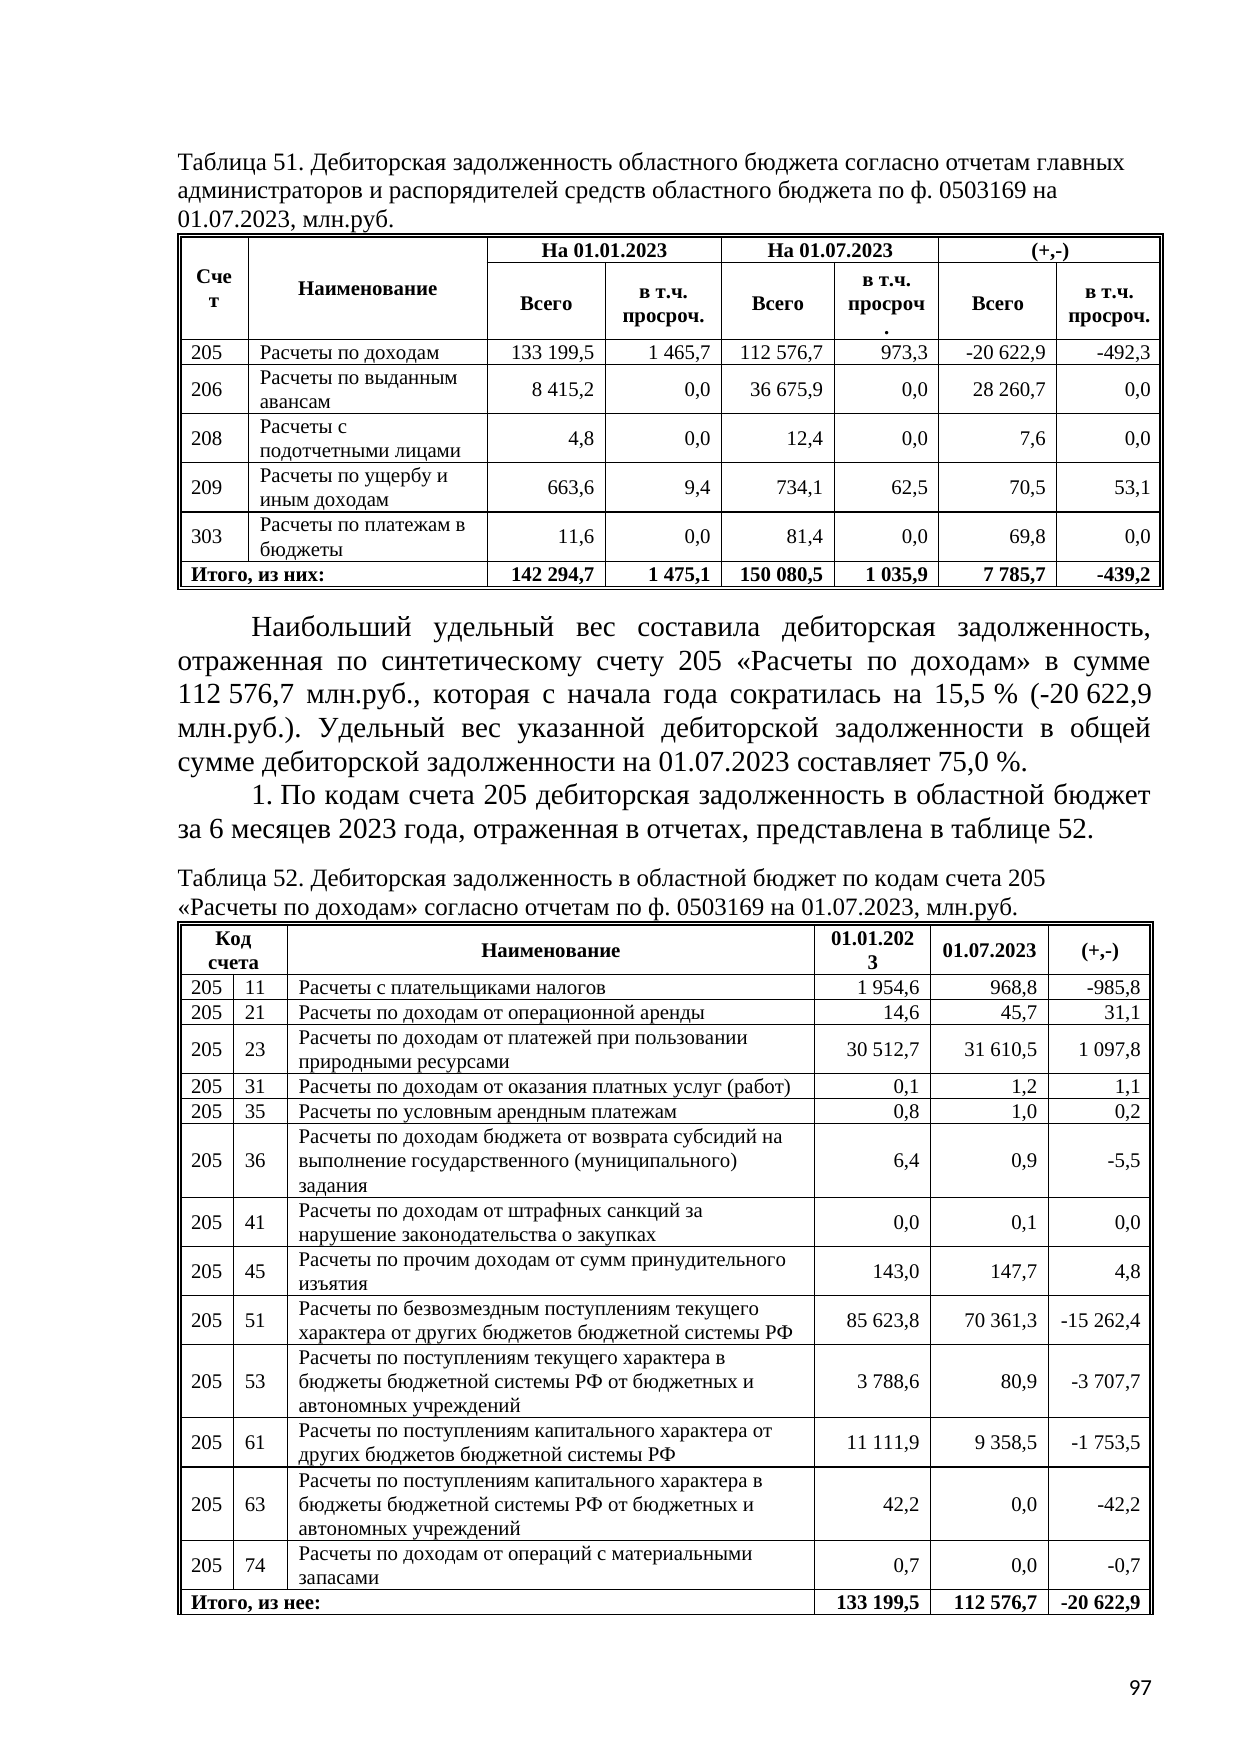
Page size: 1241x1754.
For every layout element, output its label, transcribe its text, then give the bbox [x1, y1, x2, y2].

text Наибольший удельный вес составила дебиторская задолженность, отраженная по синтетическому счету 205 «Расчеты по доходам» в сумме 112 576,7 млн.руб., которая с начала года сократилась на 15,5 % (-20 622,9 млн.руб.). Удельный вес указанной дебиторской задолженности в общей сумме дебиторской задолженности на 01.07.2023 составляет 75,0 %. [177, 609, 1152, 777]
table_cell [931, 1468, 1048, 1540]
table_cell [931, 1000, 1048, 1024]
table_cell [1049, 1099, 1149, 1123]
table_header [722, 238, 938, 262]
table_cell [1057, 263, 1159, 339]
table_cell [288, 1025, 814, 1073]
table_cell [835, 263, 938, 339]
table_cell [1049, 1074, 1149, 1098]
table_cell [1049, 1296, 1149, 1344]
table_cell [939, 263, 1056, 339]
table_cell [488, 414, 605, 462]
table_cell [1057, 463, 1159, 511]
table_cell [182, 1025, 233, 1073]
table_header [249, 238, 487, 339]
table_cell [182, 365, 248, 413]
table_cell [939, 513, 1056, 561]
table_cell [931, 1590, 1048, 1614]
text Таблица 52. Дебиторская задолженность в областной бюджет по кодам счета 205 «Расчеты по доходам» согласно отчетам по ф. 0503169 на 01.07.2023, млн.руб. [177, 863, 1152, 921]
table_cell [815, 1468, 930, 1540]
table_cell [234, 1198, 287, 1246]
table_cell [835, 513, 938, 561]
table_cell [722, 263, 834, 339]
text Таблица 51. Дебиторская задолженность областного бюджета согласно отчетам главных администраторов и распорядителей средств областного бюджета по ф. 0503169 на 01.07.2023, млн.руб. [177, 147, 1152, 233]
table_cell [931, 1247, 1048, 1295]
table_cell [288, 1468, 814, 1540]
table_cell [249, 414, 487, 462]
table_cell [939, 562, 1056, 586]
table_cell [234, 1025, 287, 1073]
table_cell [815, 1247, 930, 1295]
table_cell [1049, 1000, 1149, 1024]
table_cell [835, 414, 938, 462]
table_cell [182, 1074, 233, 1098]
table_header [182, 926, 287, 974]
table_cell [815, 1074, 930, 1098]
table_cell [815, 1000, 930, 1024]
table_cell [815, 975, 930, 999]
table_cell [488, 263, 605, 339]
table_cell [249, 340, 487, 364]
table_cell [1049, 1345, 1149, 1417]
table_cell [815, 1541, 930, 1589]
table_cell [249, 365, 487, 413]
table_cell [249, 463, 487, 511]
text 1. По кодам счета 205 дебиторская задолженность в областной бюджет за 6 месяцев 2023 года, отраженная в отчетах, представлена в таблице 52. [177, 777, 1152, 844]
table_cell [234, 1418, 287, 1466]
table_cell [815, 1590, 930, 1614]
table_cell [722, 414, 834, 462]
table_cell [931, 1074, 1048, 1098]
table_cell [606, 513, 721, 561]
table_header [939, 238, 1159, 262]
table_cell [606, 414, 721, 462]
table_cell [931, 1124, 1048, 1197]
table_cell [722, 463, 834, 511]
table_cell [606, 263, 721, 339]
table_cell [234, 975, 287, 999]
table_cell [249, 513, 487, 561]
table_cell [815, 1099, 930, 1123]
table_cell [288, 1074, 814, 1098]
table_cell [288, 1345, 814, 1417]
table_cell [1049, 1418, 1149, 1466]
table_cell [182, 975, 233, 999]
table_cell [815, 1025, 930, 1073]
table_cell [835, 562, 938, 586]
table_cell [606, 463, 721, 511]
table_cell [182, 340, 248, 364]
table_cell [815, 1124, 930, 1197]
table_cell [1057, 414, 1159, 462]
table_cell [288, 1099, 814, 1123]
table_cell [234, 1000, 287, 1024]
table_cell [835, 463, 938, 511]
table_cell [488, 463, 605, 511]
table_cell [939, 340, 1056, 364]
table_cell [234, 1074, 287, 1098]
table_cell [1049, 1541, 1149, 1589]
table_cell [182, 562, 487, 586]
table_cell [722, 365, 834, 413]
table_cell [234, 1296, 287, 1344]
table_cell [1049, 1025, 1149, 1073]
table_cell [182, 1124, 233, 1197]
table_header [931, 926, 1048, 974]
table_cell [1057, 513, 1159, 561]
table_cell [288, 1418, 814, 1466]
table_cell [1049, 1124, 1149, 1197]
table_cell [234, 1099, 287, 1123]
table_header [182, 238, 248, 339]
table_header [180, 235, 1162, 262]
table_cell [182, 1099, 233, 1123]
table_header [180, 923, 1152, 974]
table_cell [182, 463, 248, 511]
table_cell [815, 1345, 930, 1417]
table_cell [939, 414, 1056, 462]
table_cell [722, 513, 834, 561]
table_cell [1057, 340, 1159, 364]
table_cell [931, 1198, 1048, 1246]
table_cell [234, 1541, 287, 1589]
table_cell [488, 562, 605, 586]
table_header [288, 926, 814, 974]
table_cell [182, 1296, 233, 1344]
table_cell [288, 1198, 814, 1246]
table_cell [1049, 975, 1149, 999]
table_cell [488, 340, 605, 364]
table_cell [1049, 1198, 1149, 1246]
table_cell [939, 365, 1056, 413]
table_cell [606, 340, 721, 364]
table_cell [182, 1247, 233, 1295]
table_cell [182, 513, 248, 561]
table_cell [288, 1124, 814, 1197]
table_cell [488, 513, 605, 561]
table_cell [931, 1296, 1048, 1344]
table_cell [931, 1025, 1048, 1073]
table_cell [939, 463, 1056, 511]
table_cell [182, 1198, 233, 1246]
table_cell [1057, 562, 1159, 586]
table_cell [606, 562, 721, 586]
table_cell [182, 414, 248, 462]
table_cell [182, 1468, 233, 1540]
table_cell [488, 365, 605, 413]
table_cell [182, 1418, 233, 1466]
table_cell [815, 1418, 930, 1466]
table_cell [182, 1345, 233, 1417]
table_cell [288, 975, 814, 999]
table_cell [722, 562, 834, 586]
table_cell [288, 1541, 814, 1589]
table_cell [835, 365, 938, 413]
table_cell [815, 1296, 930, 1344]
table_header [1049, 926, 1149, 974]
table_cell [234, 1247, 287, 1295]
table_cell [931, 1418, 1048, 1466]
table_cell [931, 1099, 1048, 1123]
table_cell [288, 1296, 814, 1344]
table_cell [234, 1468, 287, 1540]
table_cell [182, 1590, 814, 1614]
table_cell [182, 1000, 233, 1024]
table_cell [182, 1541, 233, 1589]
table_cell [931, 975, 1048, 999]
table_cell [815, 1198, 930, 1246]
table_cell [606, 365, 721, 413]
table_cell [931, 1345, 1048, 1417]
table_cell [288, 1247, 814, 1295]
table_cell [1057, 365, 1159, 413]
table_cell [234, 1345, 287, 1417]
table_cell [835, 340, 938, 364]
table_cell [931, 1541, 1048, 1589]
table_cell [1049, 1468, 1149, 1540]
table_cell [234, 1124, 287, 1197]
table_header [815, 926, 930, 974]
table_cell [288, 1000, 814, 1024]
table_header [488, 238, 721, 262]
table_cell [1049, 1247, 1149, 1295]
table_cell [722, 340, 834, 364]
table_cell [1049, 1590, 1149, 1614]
